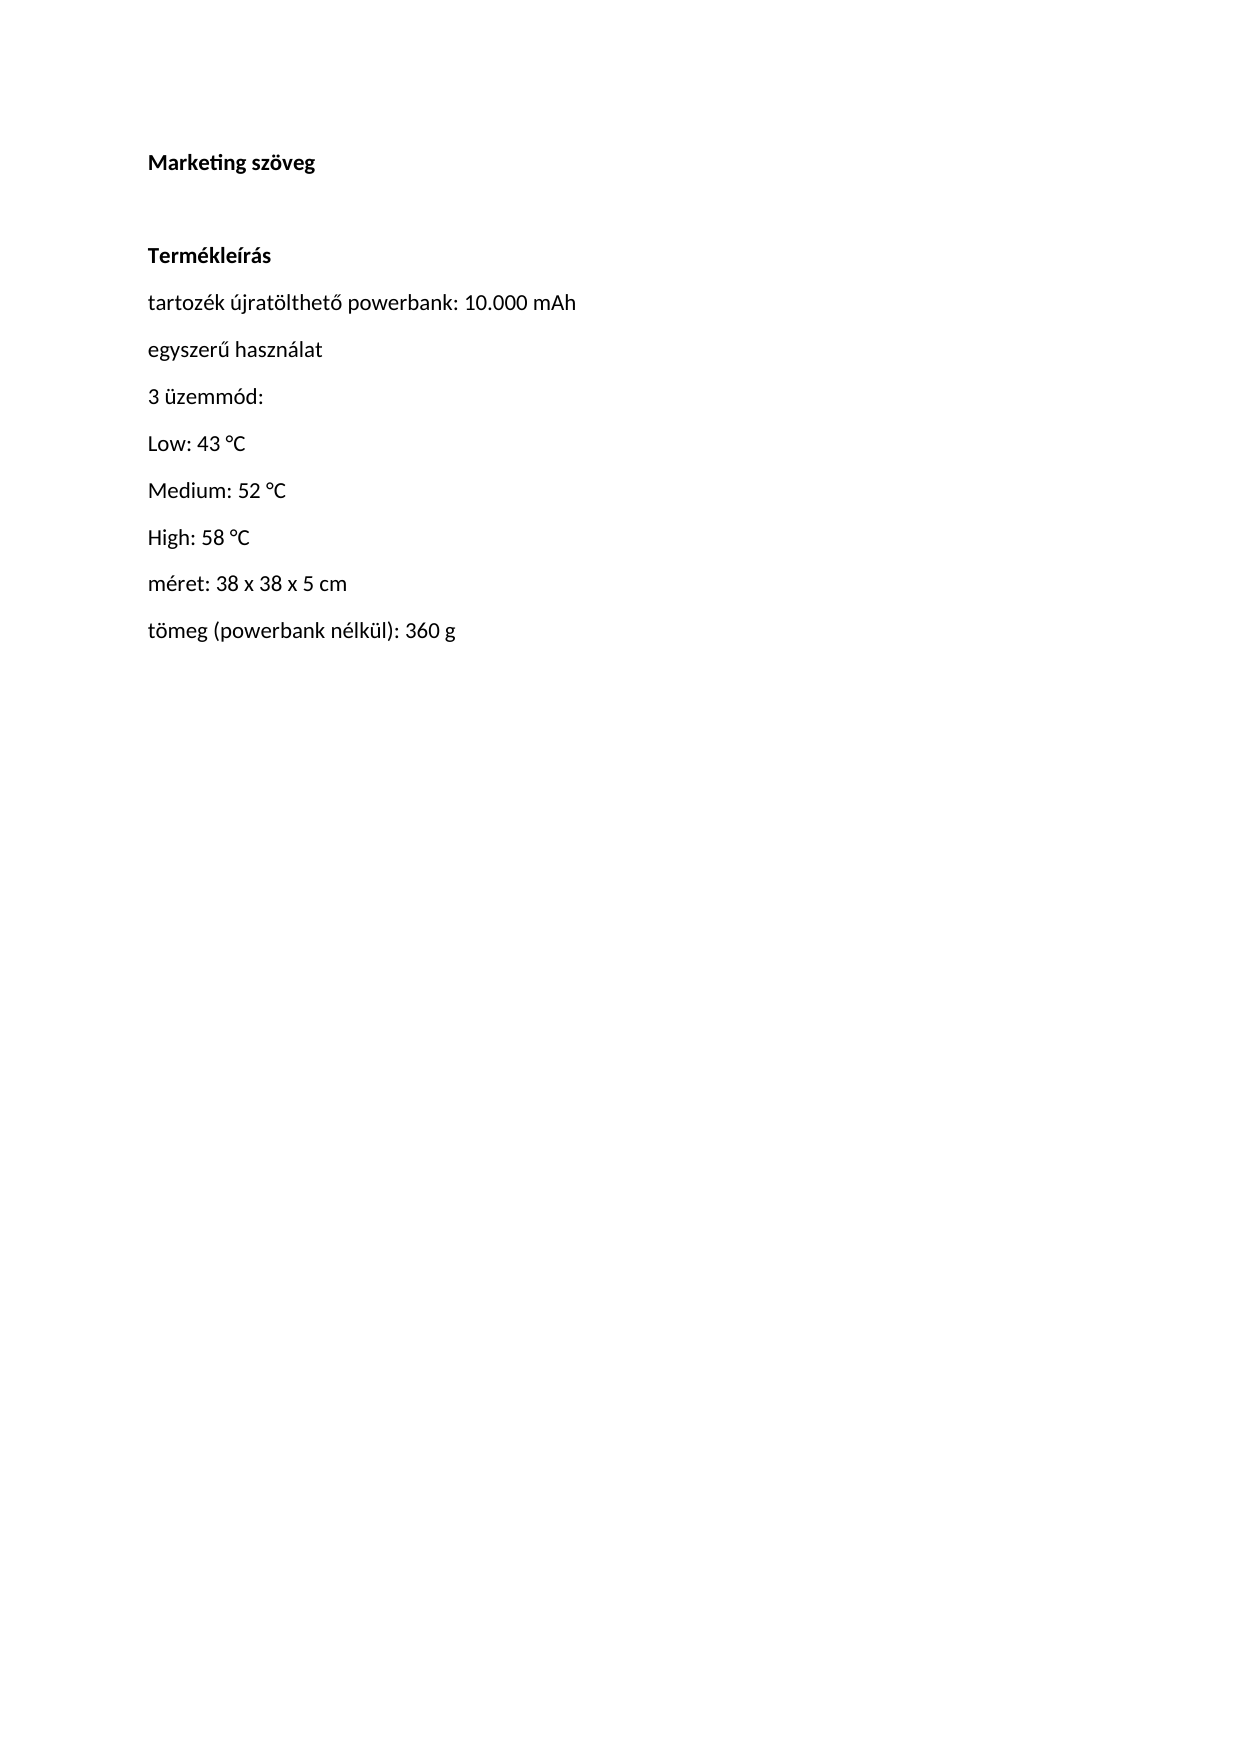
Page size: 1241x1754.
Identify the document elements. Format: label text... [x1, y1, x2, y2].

text Low: 43 °C [148, 429, 1093, 457]
text méret: 38 x 38 x 5 cm [148, 569, 1093, 597]
text High: 58 °C [148, 523, 1093, 551]
text 3 üzemmód: [148, 382, 1093, 410]
text tömeg (powerbank nélkül): 360 g [148, 616, 1093, 644]
text tartozék újratölthető powerbank: 10.000 mAh [148, 288, 1093, 316]
text Termékleírás [148, 241, 1093, 269]
text Marketing szöveg [148, 148, 1093, 176]
text Medium: 52 °C [148, 476, 1093, 504]
text egyszerű használat [148, 335, 1093, 363]
